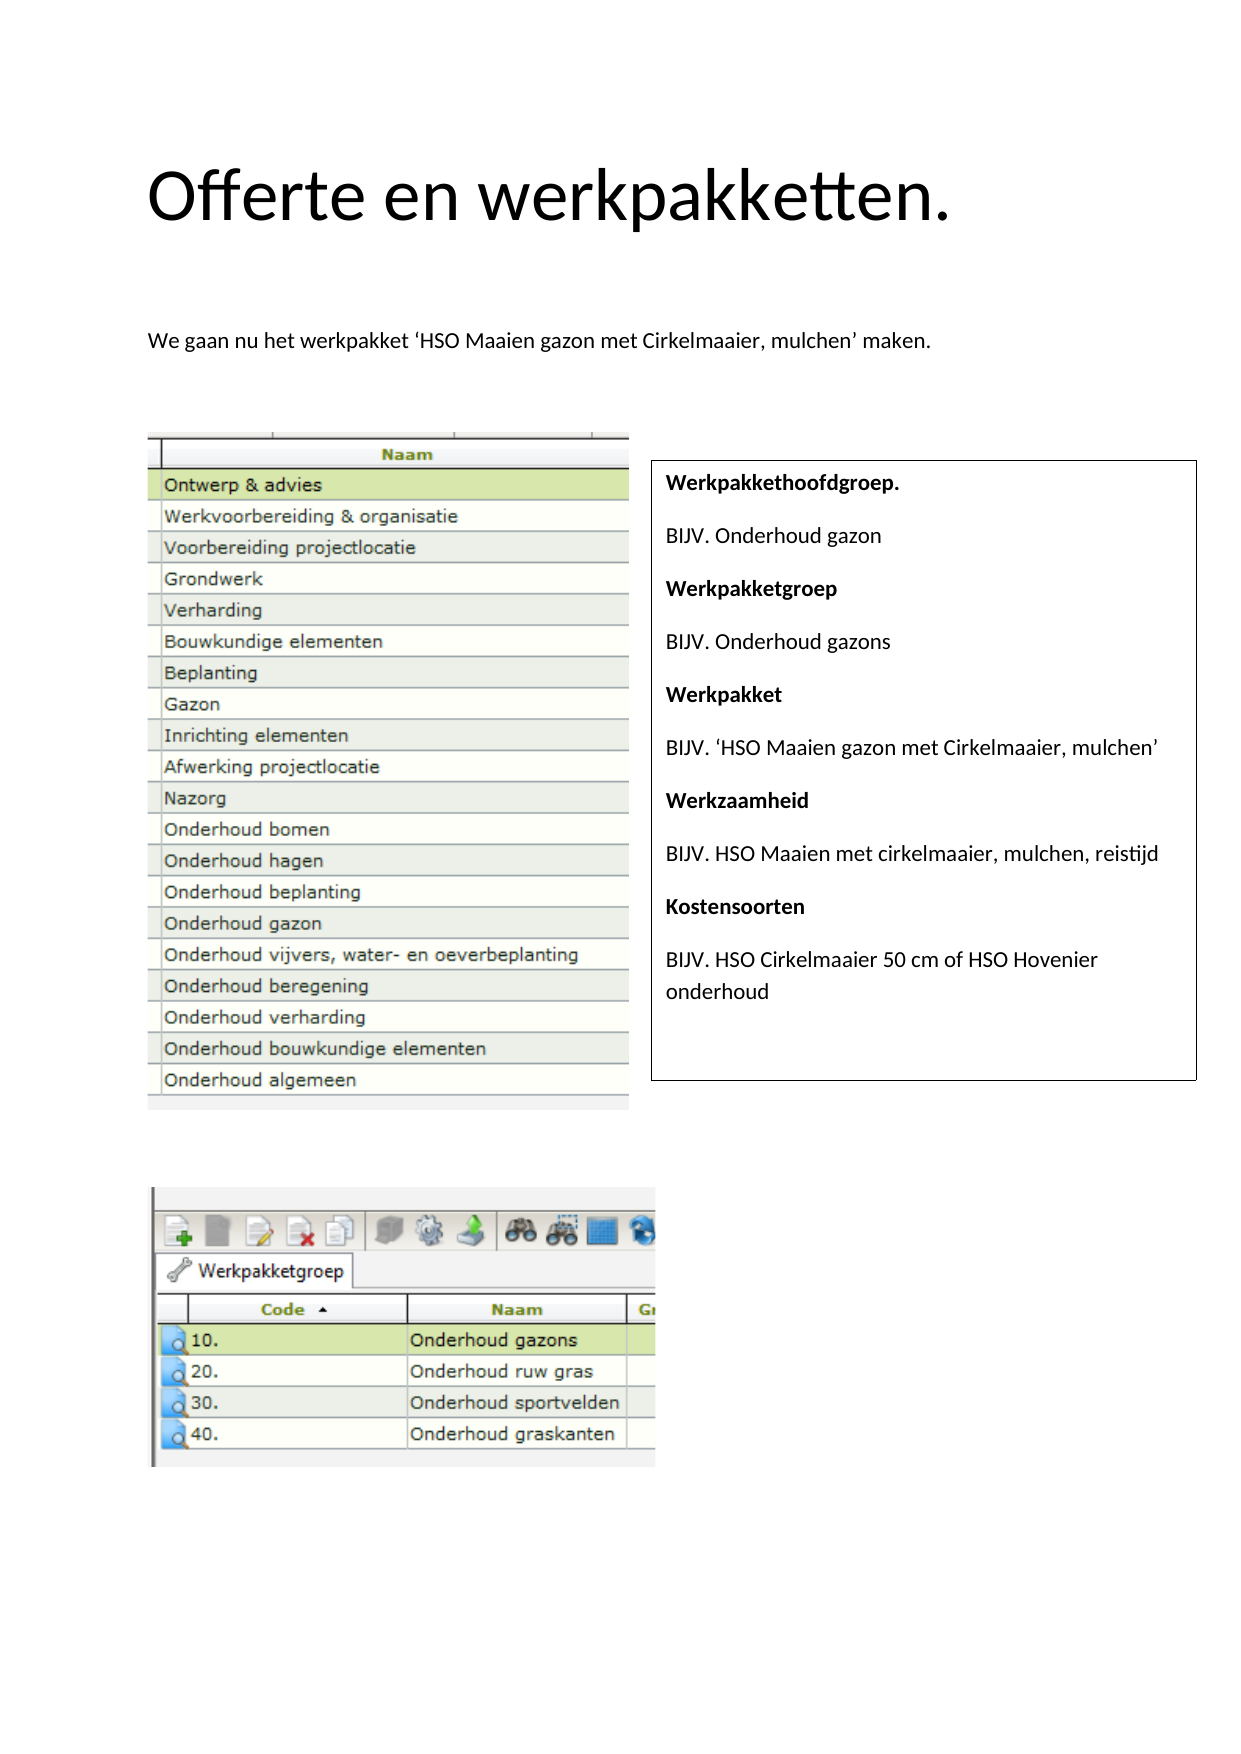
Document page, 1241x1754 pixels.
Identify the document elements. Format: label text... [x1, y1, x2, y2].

picture [147, 432, 629, 1110]
text Offerte en werkpakketten. [148, 148, 1093, 239]
text We gaan nu het werkpakket ‘HSO Maaien gazon met Cirkelmaaier, mulchen’ maken. [148, 327, 1093, 355]
picture [147, 1187, 656, 1467]
